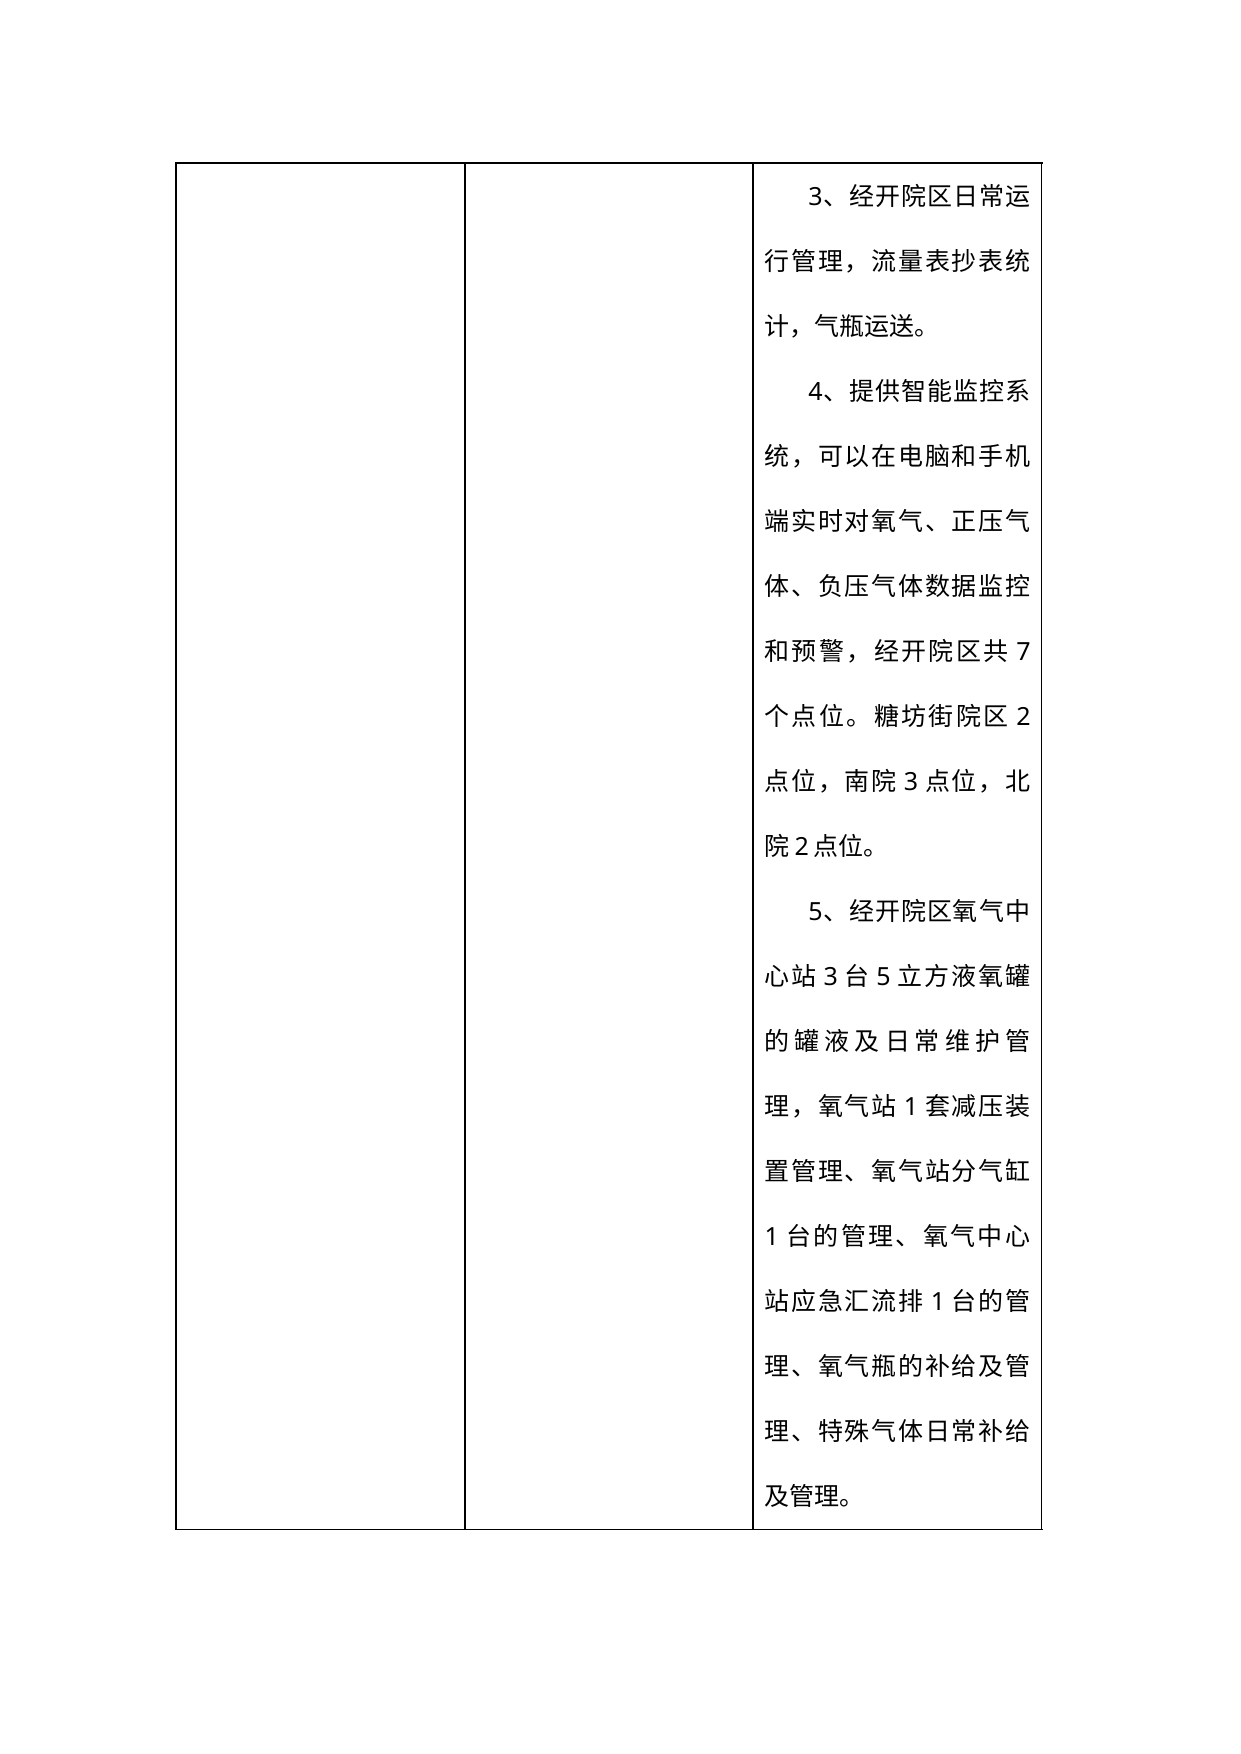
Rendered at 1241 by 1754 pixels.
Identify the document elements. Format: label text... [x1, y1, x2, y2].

table_cell [466, 164, 752, 1528]
table_cell 1 [177, 164, 464, 1528]
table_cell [754, 164, 1041, 1528]
